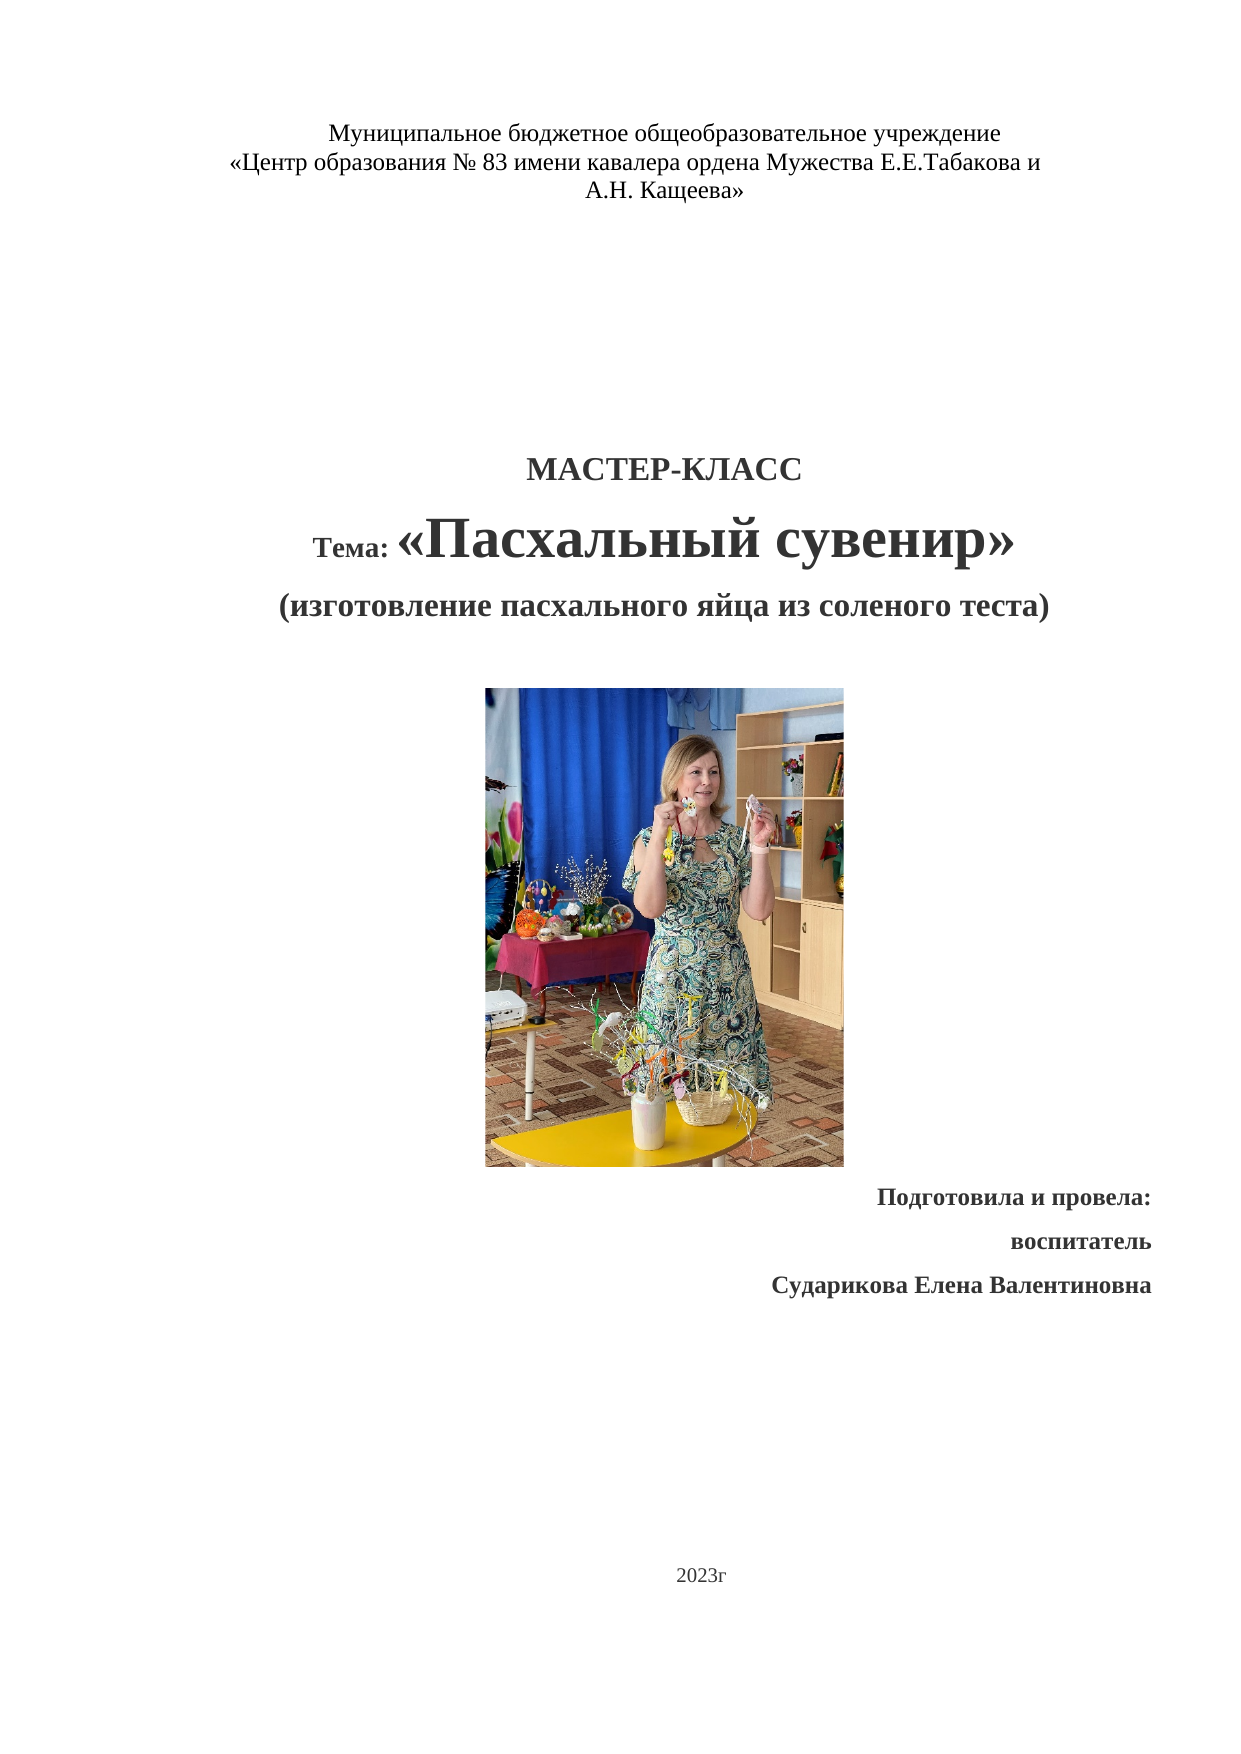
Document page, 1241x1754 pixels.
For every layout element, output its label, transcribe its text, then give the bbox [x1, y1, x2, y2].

text воспитатель [177, 1226, 1152, 1255]
text 2023г [177, 1563, 1152, 1587]
text Мастер-класс [177, 449, 1152, 487]
text Подготовила и провела: [177, 1182, 1152, 1211]
text А.Н. Кащеева» [177, 176, 1152, 204]
picture [485, 688, 844, 1167]
text Тема: «Пасхальный сувенир» [177, 503, 1152, 570]
text Сударикова Елена Валентиновна [177, 1271, 1152, 1299]
text «Центр образования № 83 имени кавалера ордена Мужества Е.Е.Табакова и [118, 147, 1152, 176]
text Муниципальное бюджетное общеобразовательное учреждение [177, 118, 1152, 147]
text (изготовление пасхального яйца из соленого теста) [177, 585, 1152, 624]
